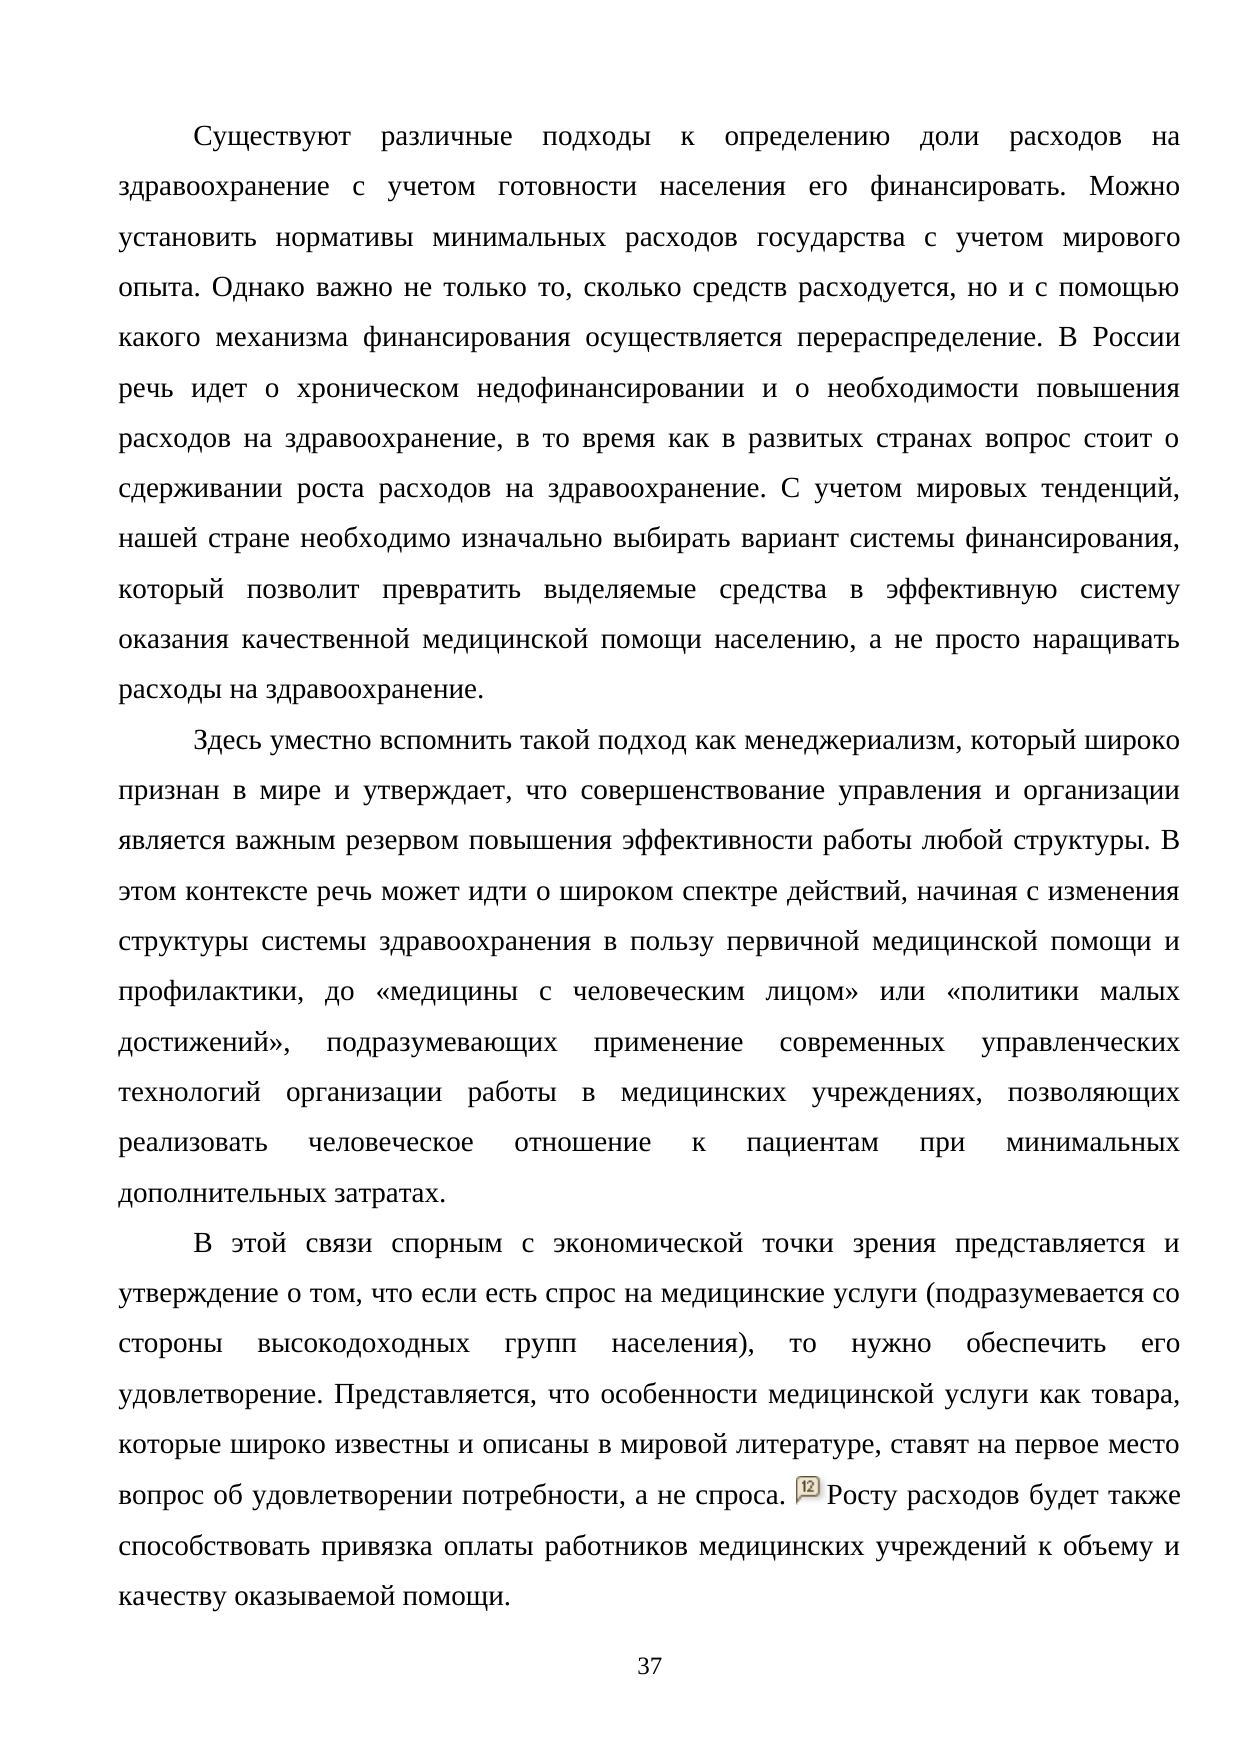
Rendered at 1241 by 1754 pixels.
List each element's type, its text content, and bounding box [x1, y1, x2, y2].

picture [796, 1476, 827, 1505]
text Здесь уместно вспомнить такой подход как менеджериализм, который широко признан в мире и утверждает, что совершенствование управления и организации является важным резервом повышения эффективности работы любой структуры. В этом контексте речь может идти о широком спектре действий, начиная с изменения структуры системы здравоохранения в пользу первичной медицинской помощи и профилактики, до «медицины с человеческим лицом» или «политики малых достижений», подразумевающих применение современных управленческих технологий организации работы в медицинских учреждениях, позволяющих реализовать человеческое отношение к пациентам при минимальных дополнительных затратах. [118, 722, 1181, 1208]
text В этой связи спорным с экономической точки зрения представляется и утверждение о том, что если есть спрос на медицинские услуги (подразумевается со стороны высокодоходных групп населения), то нужно обеспечить его удовлетворение. Представляется, что особенности медицинской услуги как товара, которые широко известны и описаны в мировой литературе, ставят на первое место вопрос об удовлетворении потребности, а не спроса. Росту расходов будет также способствовать привязка оплаты работников медицинских учреждений к объему и качеству оказываемой помощи. [118, 1225, 1181, 1612]
text Существуют различные подходы к определению доли расходов на здравоохранение с учетом готовности населения его финансировать. Можно установить нормативы минимальных расходов государства с учетом мирового опыта. Однако важно не только то, сколько средств расходуется, но и с помощью какого механизма финансирования осуществляется перераспределение. В России речь идет о хроническом недофинансировании и о необходимости повышения расходов на здравоохранение, в то время как в развитых странах вопрос стоит о сдерживании роста расходов на здравоохранение. С учетом мировых тенденций, нашей стране необходимо изначально выбирать вариант системы финансирования, который позволит превратить выделяемые средства в эффективную систему оказания качественной медицинской помощи населению, а не просто наращивать расходы на здравоохранение. [118, 118, 1181, 705]
